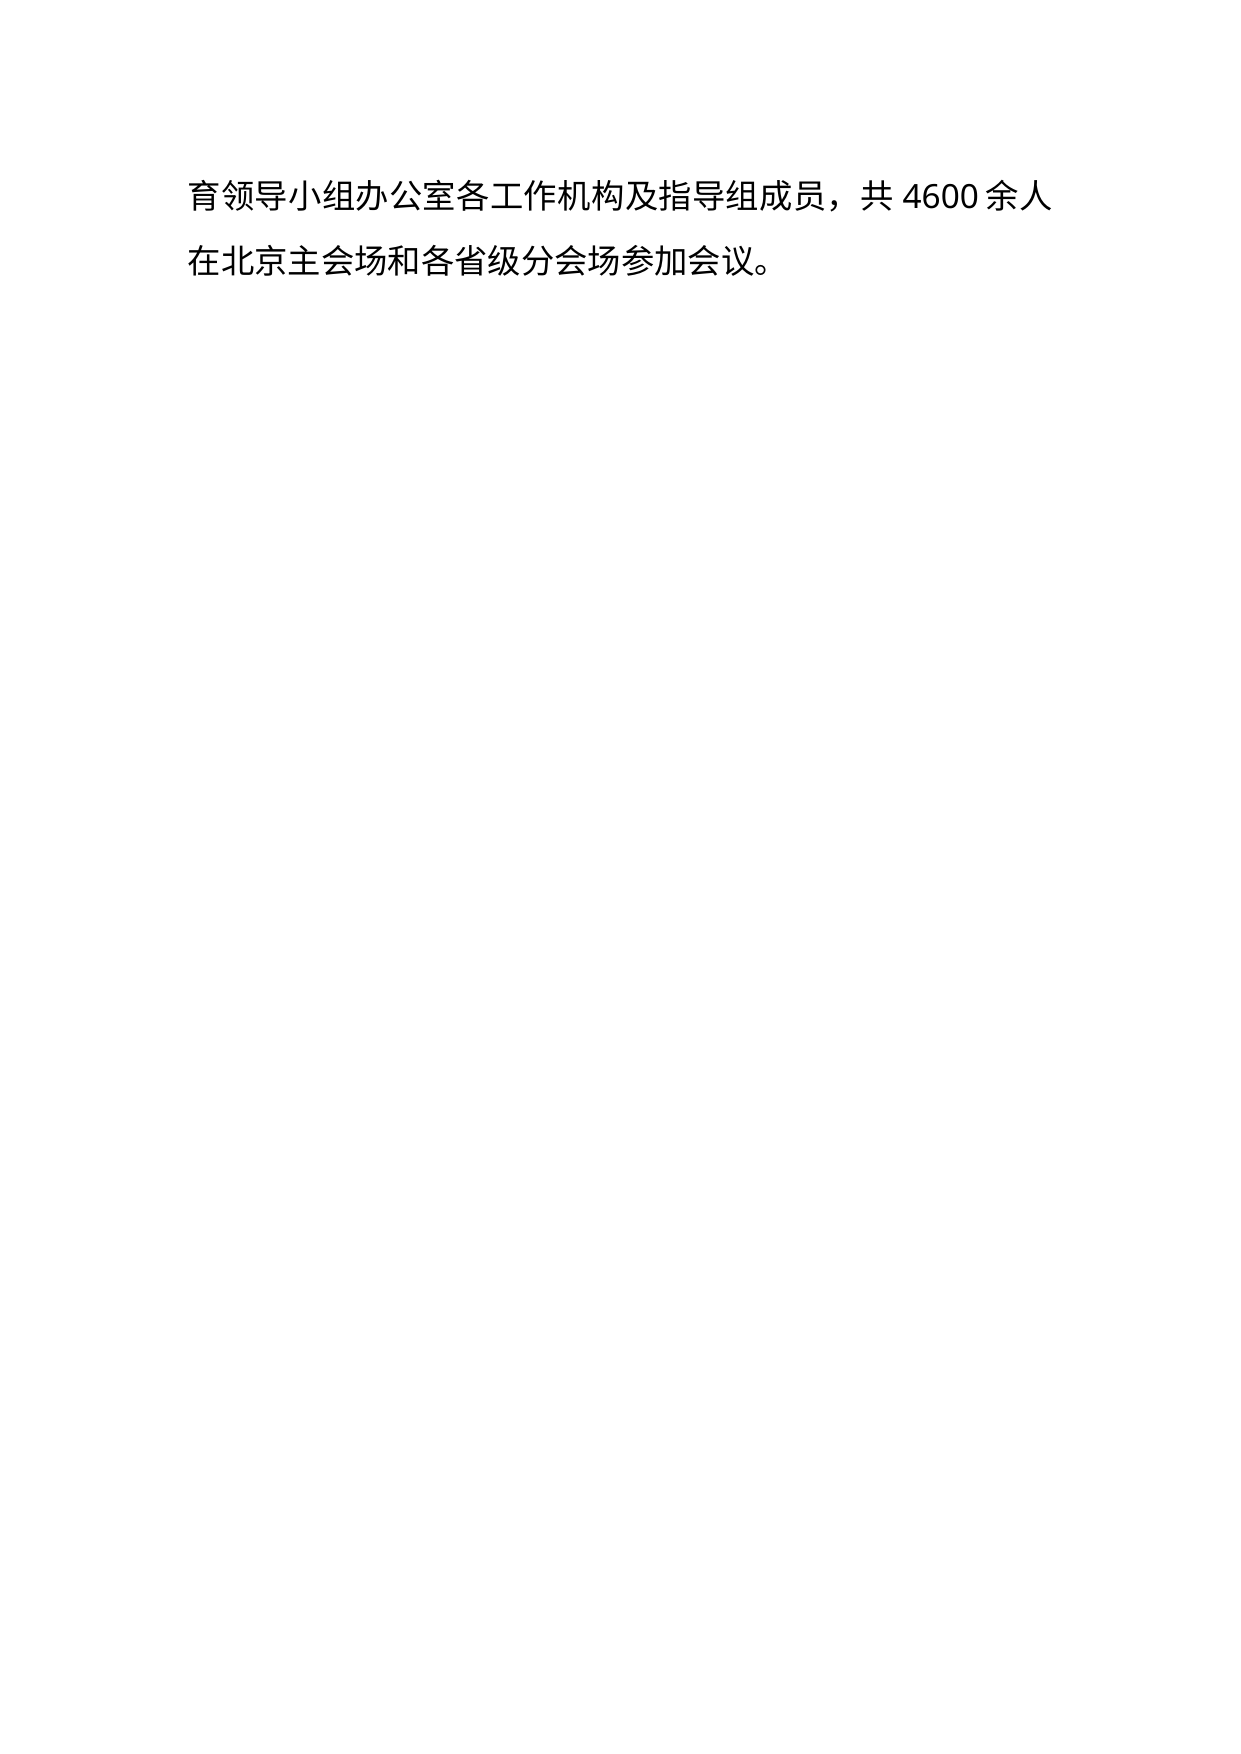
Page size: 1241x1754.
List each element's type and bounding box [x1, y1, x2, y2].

text [187, 162, 1053, 292]
